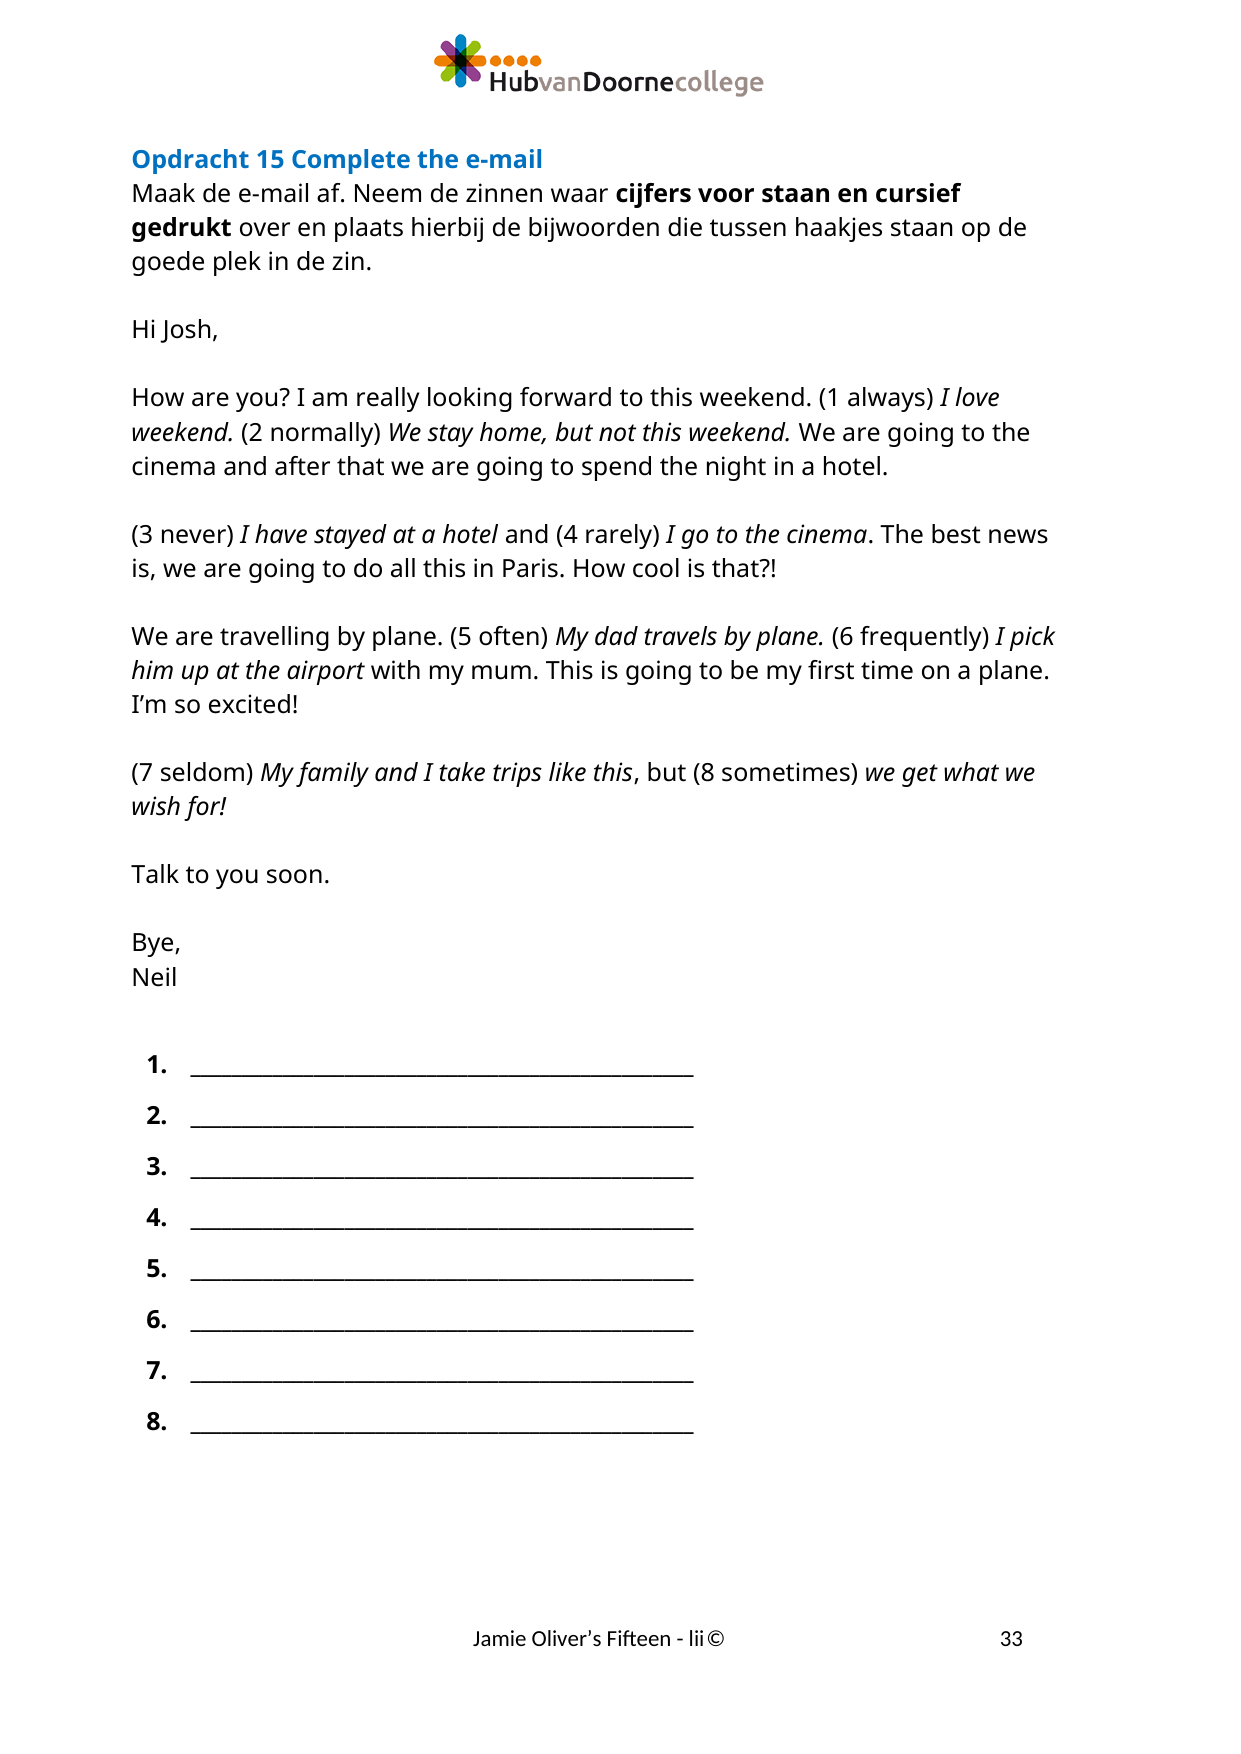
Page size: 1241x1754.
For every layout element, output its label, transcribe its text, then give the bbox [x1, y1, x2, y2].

picture [432, 32, 764, 98]
text Talk to you soon. [131, 857, 1065, 891]
text Bye, [131, 925, 1065, 959]
list _________________________________________________ [146, 1200, 1065, 1234]
text (3 never) I have stayed at a hotel and (4 rarely) I go to the cinema. The best news is, we are going to do all this in Paris. How cool is that?! [131, 516, 1065, 584]
text Opdracht 15 Complete the e-mail [131, 142, 1065, 176]
list _________________________________________________ [146, 1149, 1065, 1183]
list _________________________________________________ [146, 1302, 1065, 1336]
text How are you? I am really looking forward to this weekend. (1 always) I love weekend. (2 normally) We stay home, but not this weekend. We are going to the cinema and after that we are going to spend the night in a hotel. [131, 380, 1065, 482]
list _________________________________________________ [146, 1098, 1065, 1132]
list _________________________________________________ [146, 1047, 1065, 1081]
text We are travelling by plane. (5 often) My dad travels by plane. (6 frequently) I pick him up at the airport with my mum. This is going to be my first time on a plane. I’m so excited! [131, 618, 1065, 721]
list _________________________________________________ [146, 1251, 1065, 1285]
text (7 seldom) My family and I take trips like this, but (8 sometimes) we get what we wish for! [131, 755, 1065, 823]
list _________________________________________________ [146, 1353, 1065, 1387]
text Maak de e-mail af. Neem de zinnen waar cijfers voor staan en cursief gedrukt over en plaats hierbij de bijwoorden die tussen haakjes staan op de goede plek in de zin. [131, 176, 1065, 278]
list _________________________________________________ [146, 1404, 1065, 1438]
text Neil [131, 959, 1065, 993]
text Hi Josh, [131, 312, 1065, 346]
